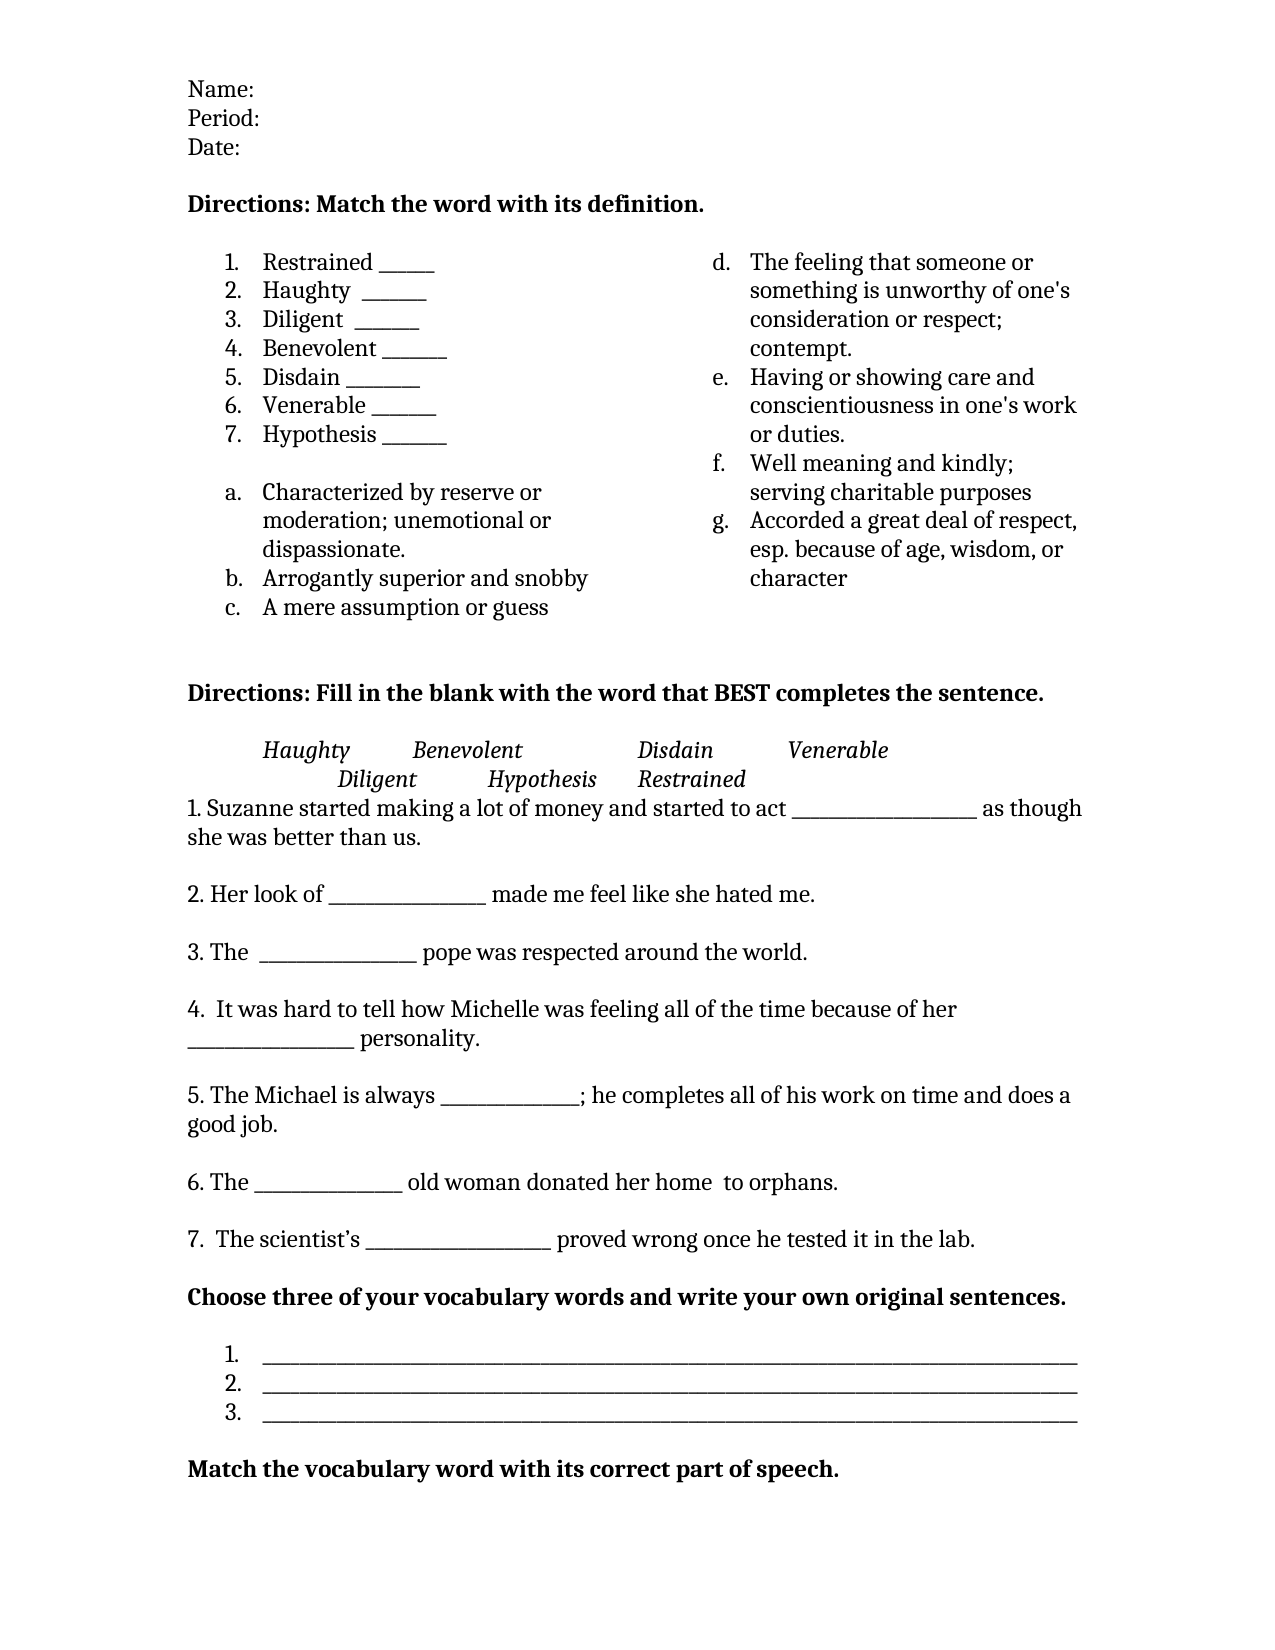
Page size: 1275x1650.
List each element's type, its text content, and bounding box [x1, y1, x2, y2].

list Having or showing care and conscientiousness in one's work or duties. [712, 362, 1087, 449]
list Disdain ________ [225, 362, 600, 391]
list Restrained ______ [225, 247, 600, 276]
list ________________________________________________________________________________________ [225, 1397, 1087, 1426]
list Venerable _______ [225, 391, 600, 420]
list Hypothesis _______ [225, 420, 600, 449]
text 1. Suzanne started making a lot of money and started to act ____________________ as though she was better than us. [187, 794, 1087, 851]
list Characterized by reserve or moderation; unemotional or dispassionate. [225, 477, 600, 564]
text Match the vocabulary word with its correct part of speech. [187, 1455, 1087, 1484]
text Directions: Match the word with its definition. [187, 190, 1087, 219]
text 6. The ________________ old woman donated her home to orphans. [187, 1167, 1087, 1196]
text 4. It was hard to tell how Michelle was feeling all of the time because of her __________________ personality. [187, 995, 1087, 1052]
text Choose three of your vocabulary words and write your own original sentences. [187, 1282, 1087, 1311]
text Haughty Benevolent Disdain Venerable [187, 736, 1087, 765]
text Diligent Hypothesis Restrained [187, 765, 1087, 794]
list ________________________________________________________________________________________ [225, 1340, 1087, 1369]
list ________________________________________________________________________________________ [225, 1369, 1087, 1397]
list Accorded a great deal of respect, esp. because of age, wisdom, or character [712, 506, 1087, 592]
text Directions: Fill in the blank with the word that BEST completes the sentence. [187, 679, 1087, 707]
list The feeling that someone or something is unworthy of one's consideration or respect; contempt. [712, 247, 1087, 362]
list Benevolent _______ [225, 334, 600, 362]
list Haughty _______ [225, 276, 600, 305]
text 5. The Michael is always _______________; he completes all of his work on time and does a good job. [187, 1081, 1087, 1139]
text 3. The _________________ pope was respected around the world. [187, 937, 1087, 966]
text 7. The scientist’s ____________________ proved wrong once he tested it in the lab. [187, 1225, 1087, 1254]
list Diligent _______ [225, 305, 600, 334]
text 2. Her look of _________________ made me feel like she hated me. [187, 880, 1087, 909]
list Arrogantly superior and snobby [225, 564, 600, 592]
list Well meaning and kindly; serving charitable purposes [712, 449, 1087, 506]
list A mere assumption or guess [225, 592, 600, 621]
